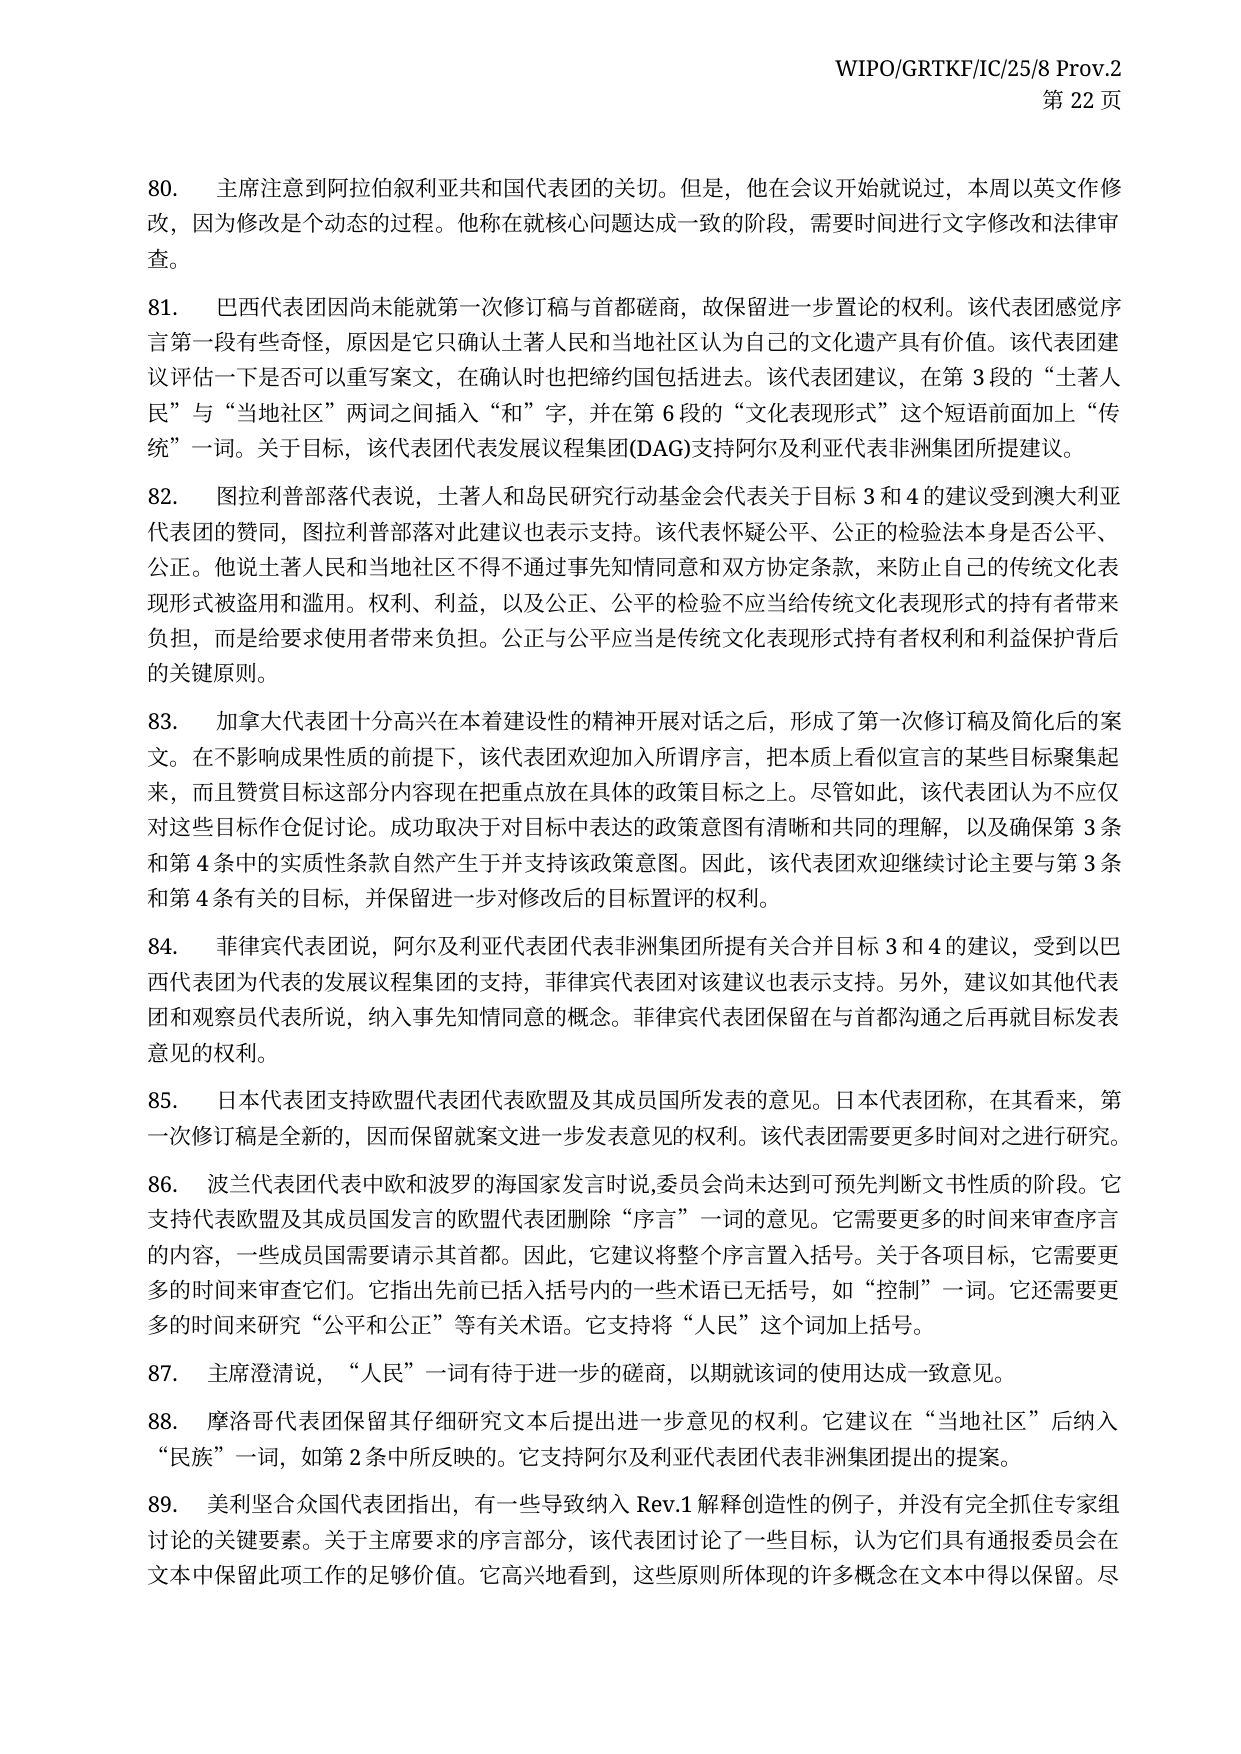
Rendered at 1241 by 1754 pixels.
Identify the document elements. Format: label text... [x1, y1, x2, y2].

list 84. 菲律宾代表团说，阿尔及利亚代表团代表非洲集团所提有关合并目标3和4的建议，受到以巴西代表团为代表的发展议程集团的支持，菲律宾代表团对该建议也表示支持。另外，建议如其他代表团和观察员代表所说，纳入事先知情同意的概念。菲律宾代表团保留在与首都沟通之后再就目标发表意见的权利。 [148, 926, 1122, 1067]
list 81. 巴西代表团因尚未能就第一次修订稿与首都磋商，故保留进一步置论的权利。该代表团感觉序言第一段有些奇怪，原因是它只确认土著人民和当地社区认为自己的文化遗产具有价值。该代表团建议评估一下是否可以重写案文，在确认时也把缔约国包括进去。该代表团建议，在第3段的“土著人民”与“当地社区”两词之间插入“和”字，并在第6段的“文化表现形式”这个短语前面加上“传统”一词。关于目标，该代表团代表发展议程集团(DAG)支持阿尔及利亚代表非洲集团所提建议。 [148, 286, 1122, 463]
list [148, 1484, 1122, 1590]
list 83. 加拿大代表团十分高兴在本着建设性的精神开展对话之后，形成了第一次修订稿及简化后的案文。在不影响成果性质的前提下，该代表团欢迎加入所谓序言，把本质上看似宣言的某些目标聚集起来，而且赞赏目标这部分内容现在把重点放在具体的政策目标之上。尽管如此，该代表团认为不应仅对这些目标作仓促讨论。成功取决于对目标中表达的政策意图有清晰和共同的理解，以及确保第3条和第4条中的实质性条款自然产生于并支持该政策意图。因此，该代表团欢迎继续讨论主要与第3条和第4条有关的目标，并保留进一步对修改后的目标置评的权利。 [148, 701, 1122, 913]
list 85. 日本代表团支持欧盟代表团代表欧盟及其成员国所发表的意见。日本代表团称，在其看来，第一次修订稿是全新的，因而保留就案文进一步发表意见的权利。该代表团需要更多时间对之进行研究。 [148, 1080, 1122, 1151]
list 主席澄清说，“人民”一词有待于进一步的磋商，以期就该词的使用达成一致意见。 [148, 1353, 1122, 1388]
list 摩洛哥代表团保留其仔细研究文本后提出进一步意见的权利。它建议在“当地社区”后纳入“民族”一词，如第2条中所反映的。它支持阿尔及利亚代表团代表非洲集团提出的提案。 [148, 1401, 1122, 1471]
list 80. 主席注意到阿拉伯叙利亚共和国代表团的关切。但是，他在会议开始就说过，本周以英文作修改，因为修改是个动态的过程。他称在就核心问题达成一致的阶段，需要时间进行文字修改和法律审查。 [148, 167, 1122, 273]
list 波兰代表团代表中欧和波罗的海国家发言时说,委员会尚未达到可预先判断文书性质的阶段。它支持代表欧盟及其成员国发言的欧盟代表团删除“序言”一词的意见。它需要更多的时间来审查序言的内容，一些成员国需要请示其首都。因此，它建议将整个序言置入括号。关于各项目标，它需要更多的时间来审查它们。它指出先前已括入括号内的一些术语已无括号，如“控制”一词。它还需要更多的时间来研究“公平和公正”等有关术语。它支持将“人民”这个词加上括号。 [148, 1163, 1122, 1340]
list 82. 图拉利普部落代表说，土著人和岛民研究行动基金会代表关于目标3和4的建议受到澳大利亚代表团的赞同，图拉利普部落对此建议也表示支持。该代表怀疑公平、公正的检验法本身是否公平、公正。他说土著人民和当地社区不得不通过事先知情同意和双方协定条款，来防止自己的传统文化表现形式被盗用和滥用。权利、利益，以及公正、公平的检验不应当给传统文化表现形式的持有者带来负担，而是给要求使用者带来负担。公正与公平应当是传统文化表现形式持有者权利和利益保护背后的关键原则。 [148, 476, 1122, 688]
